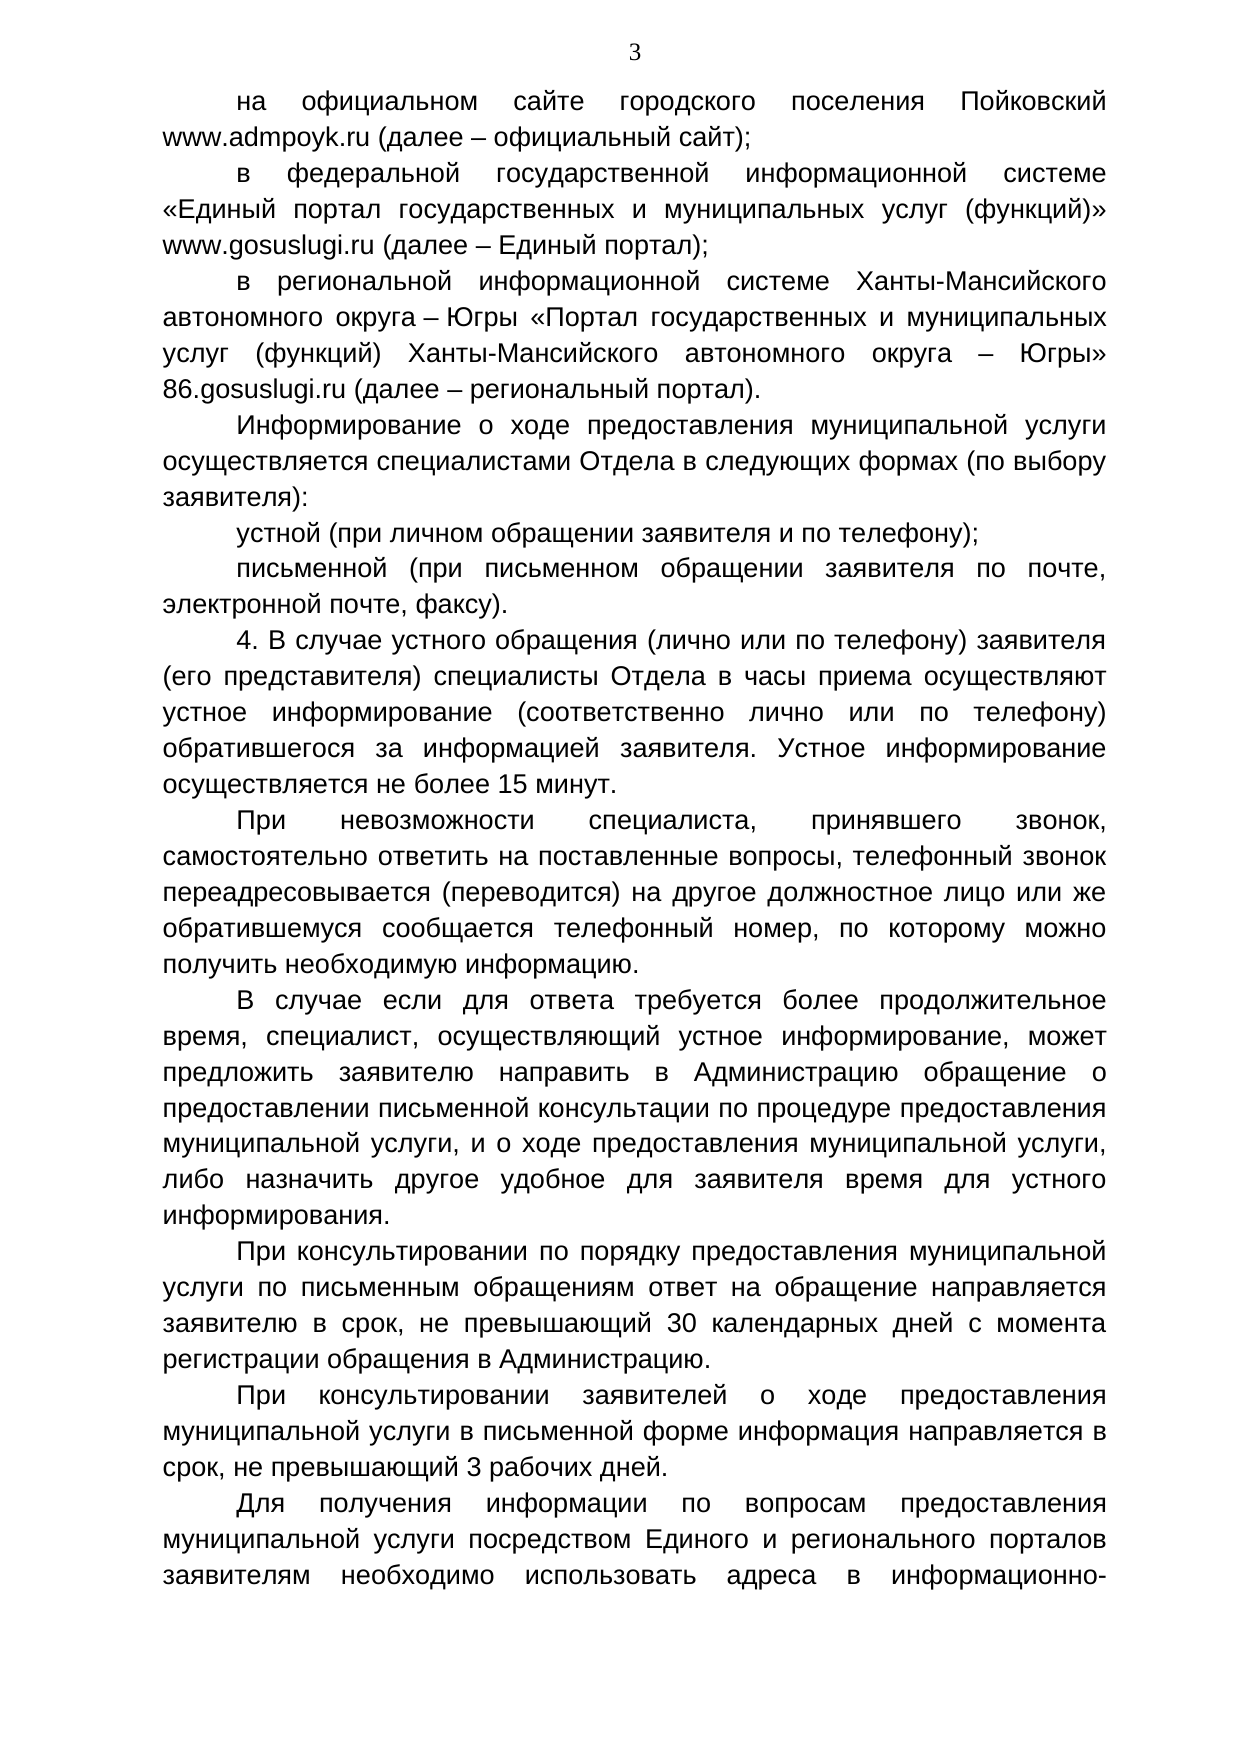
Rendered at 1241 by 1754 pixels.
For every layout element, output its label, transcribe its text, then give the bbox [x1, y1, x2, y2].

text Информирование о ходе предоставления муниципальной услуги осуществляется специалистами Отдела в следующих формах (по выбору заявителя): [162, 409, 1107, 512]
text в федеральной государственной информационной системе «Единый портал государственных и муниципальных услуг (функций)» www.gosuslugi.ru (далее – Единый портал); [162, 157, 1107, 260]
text устной (при личном обращении заявителя и по телефону); [162, 517, 1107, 548]
text 4. В случае устного обращения (лично или по телефону) заявителя (его представителя) специалисты Отдела в часы приема осуществляют устное информирование (соответственно лично или по телефону) обратившегося за информацией заявителя. Устное информирование осуществляется не более 15 минут. [162, 624, 1107, 799]
text В случае если для ответа требуется более продолжительное время, специалист, осуществляющий устное информирование, может предложить заявителю направить в Администрацию обращение о предоставлении письменной консультации по процедуре предоставления муниципальной услуги, и о ходе предоставления муниципальной услуги, либо назначить другое удобное для заявителя время для устного информирования. [162, 984, 1107, 1231]
text письменной (при письменном обращении заявителя по почте, электронной почте, факсу). [162, 552, 1107, 620]
text При невозможности специалиста, принявшего звонок, самостоятельно ответить на поставленные вопросы, телефонный звонок переадресовывается (переводится) на другое должностное лицо или же обратившемуся сообщается телефонный номер, по которому можно получить необходимую информацию. [162, 804, 1107, 979]
text При консультировании заявителей о ходе предоставления муниципальной услуги в письменной форме информация направляется в срок, не превышающий 3 рабочих дней. [162, 1379, 1107, 1482]
text в региональной информационной системе Ханты-Мансийского автономного округа – Югры «Портал государственных и муниципальных услуг (функций) Ханты-Мансийского автономного округа – Югры» 86.gosuslugi.ru (далее – региональный портал). [162, 265, 1107, 404]
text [162, 1487, 1107, 1590]
text При консультировании по порядку предоставления муниципальной услуги по письменным обращениям ответ на обращение направляется заявителю в срок, не превышающий 30 календарных дней с момента регистрации обращения в Администрацию. [162, 1235, 1107, 1374]
text на официальном сайте городского поселения Пойковский www.admpoyk.ru (далее – официальный сайт); [162, 85, 1107, 152]
